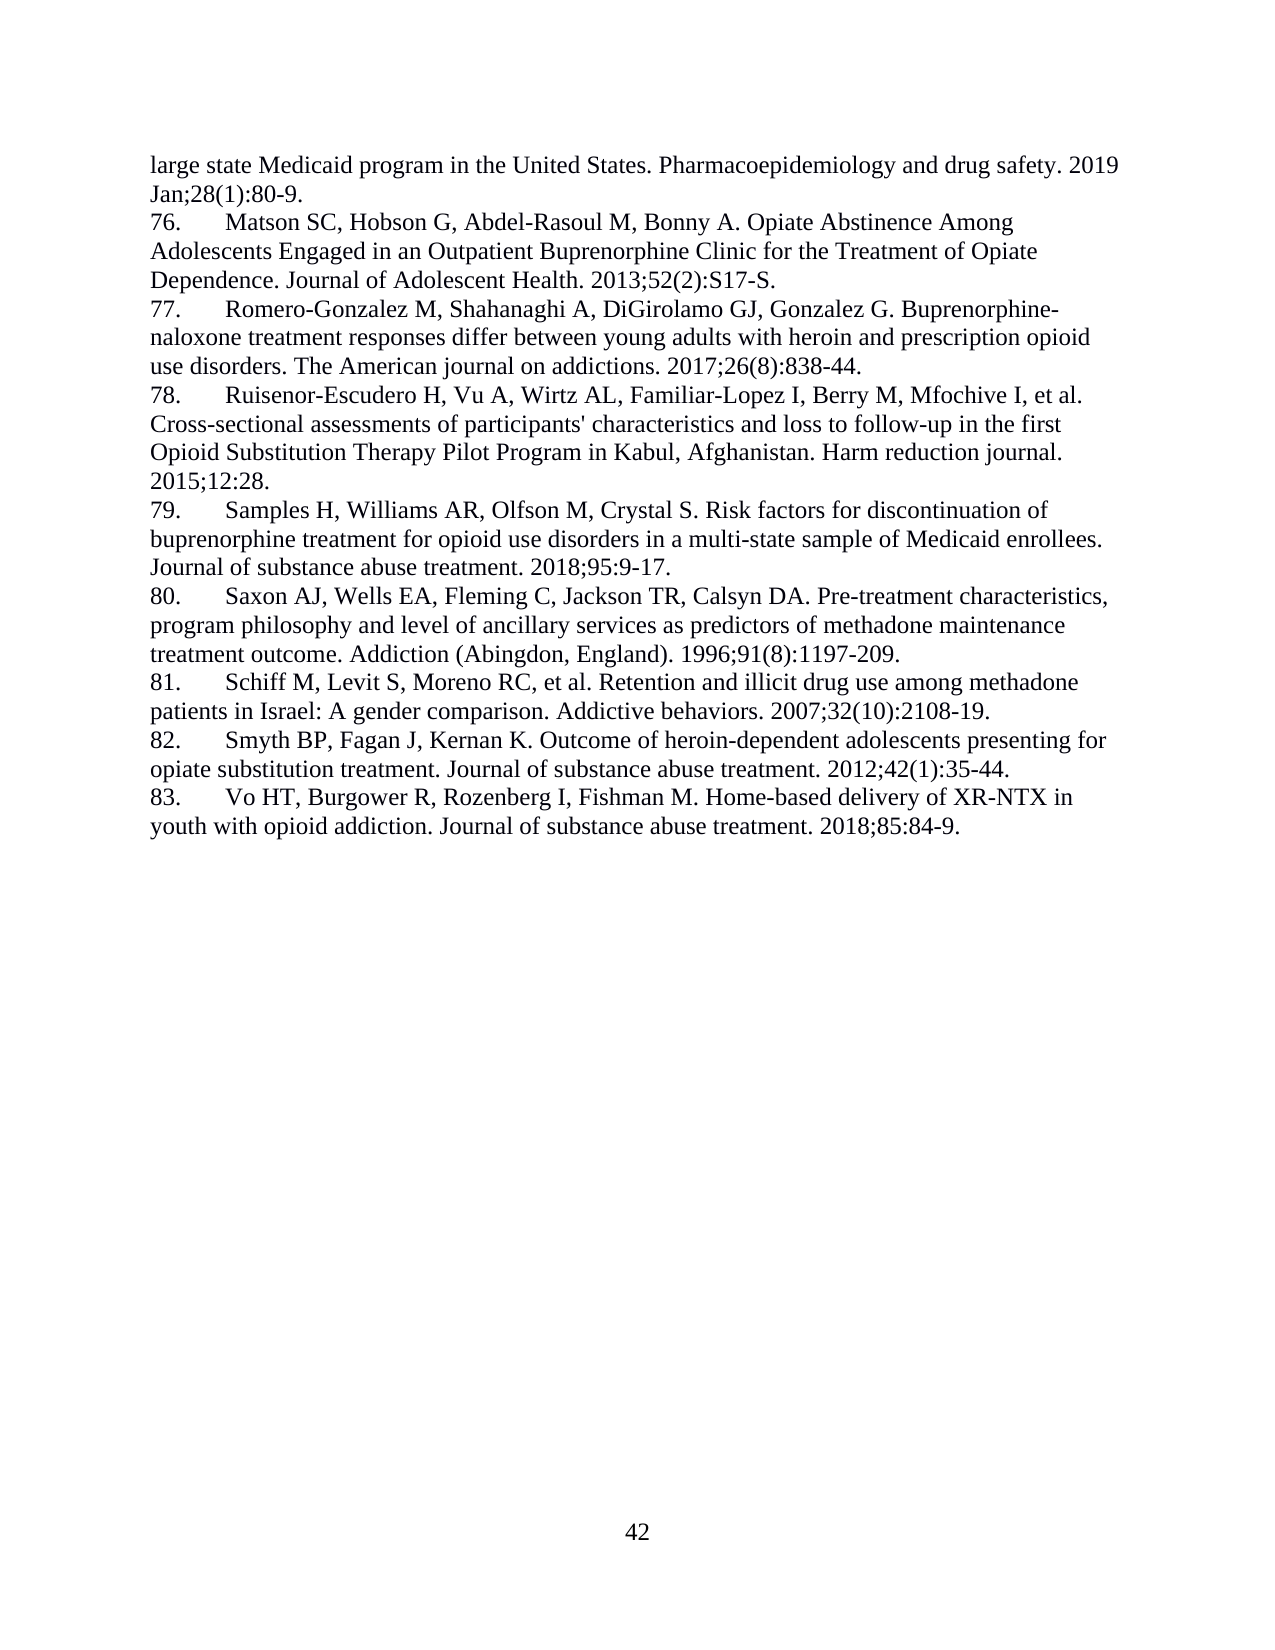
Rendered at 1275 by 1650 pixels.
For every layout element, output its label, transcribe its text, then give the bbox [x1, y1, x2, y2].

text 81. Schiff M, Levit S, Moreno RC, et al. Retention and illicit drug use among methadone patients in Israel: A gender comparison. Addictive behaviors. 2007;32(10):2108-19. [150, 667, 1125, 725]
text 77. Romero-Gonzalez M, Shahanaghi A, DiGirolamo GJ, Gonzalez G. Buprenorphine-naloxone treatment responses differ between young adults with heroin and prescription opioid use disorders. The American journal on addictions. 2017;26(8):838-44. [150, 294, 1125, 380]
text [150, 150, 1125, 207]
text 80. Saxon AJ, Wells EA, Fleming C, Jackson TR, Calsyn DA. Pre-treatment characteristics, program philosophy and level of ancillary services as predictors of methadone maintenance treatment outcome. Addiction (Abingdon, England). 1996;91(8):1197-209. [150, 581, 1125, 667]
text 79. Samples H, Williams AR, Olfson M, Crystal S. Risk factors for discontinuation of buprenorphine treatment for opioid use disorders in a multi-state sample of Medicaid enrollees. Journal of substance abuse treatment. 2018;95:9-17. [150, 495, 1125, 581]
text 82. Smyth BP, Fagan J, Kernan K. Outcome of heroin-dependent adolescents presenting for opiate substitution treatment. Journal of substance abuse treatment. 2012;42(1):35-44. [150, 725, 1125, 782]
text 83. Vo HT, Burgower R, Rozenberg I, Fishman M. Home-based delivery of XR-NTX in youth with opioid addiction. Journal of substance abuse treatment. 2018;85:84-9. [150, 782, 1125, 840]
text 76. Matson SC, Hobson G, Abdel-Rasoul M, Bonny A. Opiate Abstinence Among Adolescents Engaged in an Outpatient Buprenorphine Clinic for the Treatment of Opiate Dependence. Journal of Adolescent Health. 2013;52(2):S17-S. [150, 207, 1125, 294]
text 78. Ruisenor-Escudero H, Vu A, Wirtz AL, Familiar-Lopez I, Berry M, Mfochive I, et al. Cross-sectional assessments of participants' characteristics and loss to follow-up in the first Opioid Substitution Therapy Pilot Program in Kabul, Afghanistan. Harm reduction journal. 2015;12:28. [150, 380, 1125, 495]
